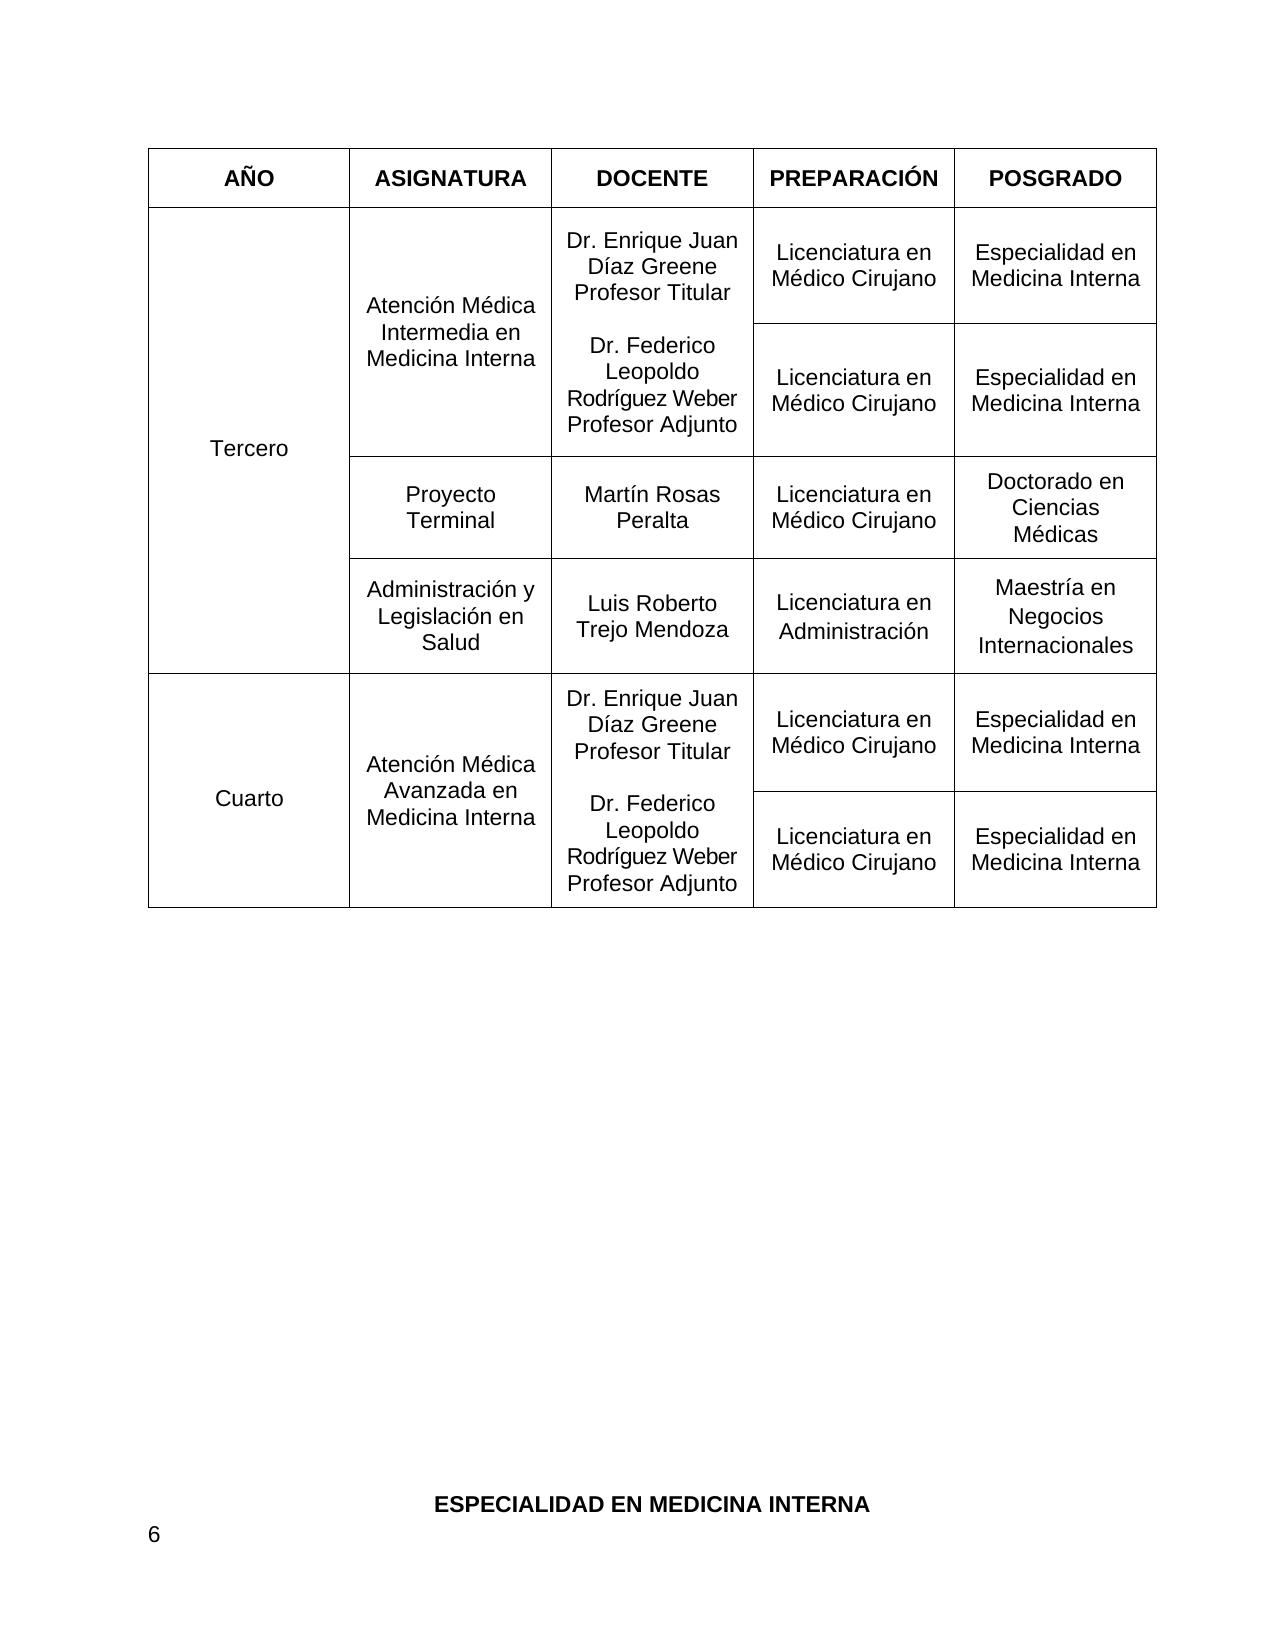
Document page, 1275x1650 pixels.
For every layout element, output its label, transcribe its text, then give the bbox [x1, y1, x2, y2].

table_cell Especialidad en Medicina Interna [955, 208, 1156, 322]
table_cell Dr. Enrique Juan Díaz Greene Profesor Titular Dr. Federico Leopoldo Rodríguez Weber Profesor Adjunto [552, 674, 753, 907]
table_cell Licenciatura en Médico Cirujano [754, 792, 954, 907]
table_header DOCENTE [552, 149, 753, 207]
table_cell Especialidad en Medicina Interna [955, 674, 1156, 791]
text ESPECIALIDAD EN MEDICINA INTERNA [148, 1491, 1157, 1517]
table_header POSGRADO [955, 149, 1156, 207]
table_cell Especialidad en Medicina Interna [955, 324, 1156, 456]
table_cell Administración y Legislación en Salud [350, 559, 551, 673]
table_cell Licenciatura en Médico Cirujano [754, 457, 954, 558]
table_cell Licenciatura en Administración [754, 559, 954, 673]
table_cell Licenciatura en Médico Cirujano [754, 674, 954, 791]
table_cell Tercero [149, 208, 349, 673]
table_cell Licenciatura en Médico Cirujano [754, 324, 954, 456]
table_cell Atención Médica Avanzada en Medicina Interna [350, 674, 551, 907]
table_cell Especialidad en Medicina Interna [955, 792, 1156, 907]
table_cell Cuarto [149, 674, 349, 907]
table_cell Proyecto Terminal [350, 457, 551, 558]
table_cell Dr. Enrique Juan Díaz Greene Profesor Titular Dr. Federico Leopoldo Rodríguez Weber Profesor Adjunto [552, 208, 753, 456]
table_header ASIGNATURA [350, 149, 551, 207]
table_cell Martín Rosas Peralta [552, 457, 753, 558]
table_cell Licenciatura en Médico Cirujano [754, 208, 954, 322]
table_cell Doctorado en Ciencias Médicas [955, 457, 1156, 558]
table_cell Maestría en Negocios Internacionales [955, 559, 1156, 673]
table_cell Luis Roberto Trejo Mendoza [552, 559, 753, 673]
table_cell Atención Médica Intermedia en Medicina Interna [350, 208, 551, 456]
table_header AÑO [149, 149, 349, 207]
table_header PREPARACIÓN [754, 149, 954, 207]
